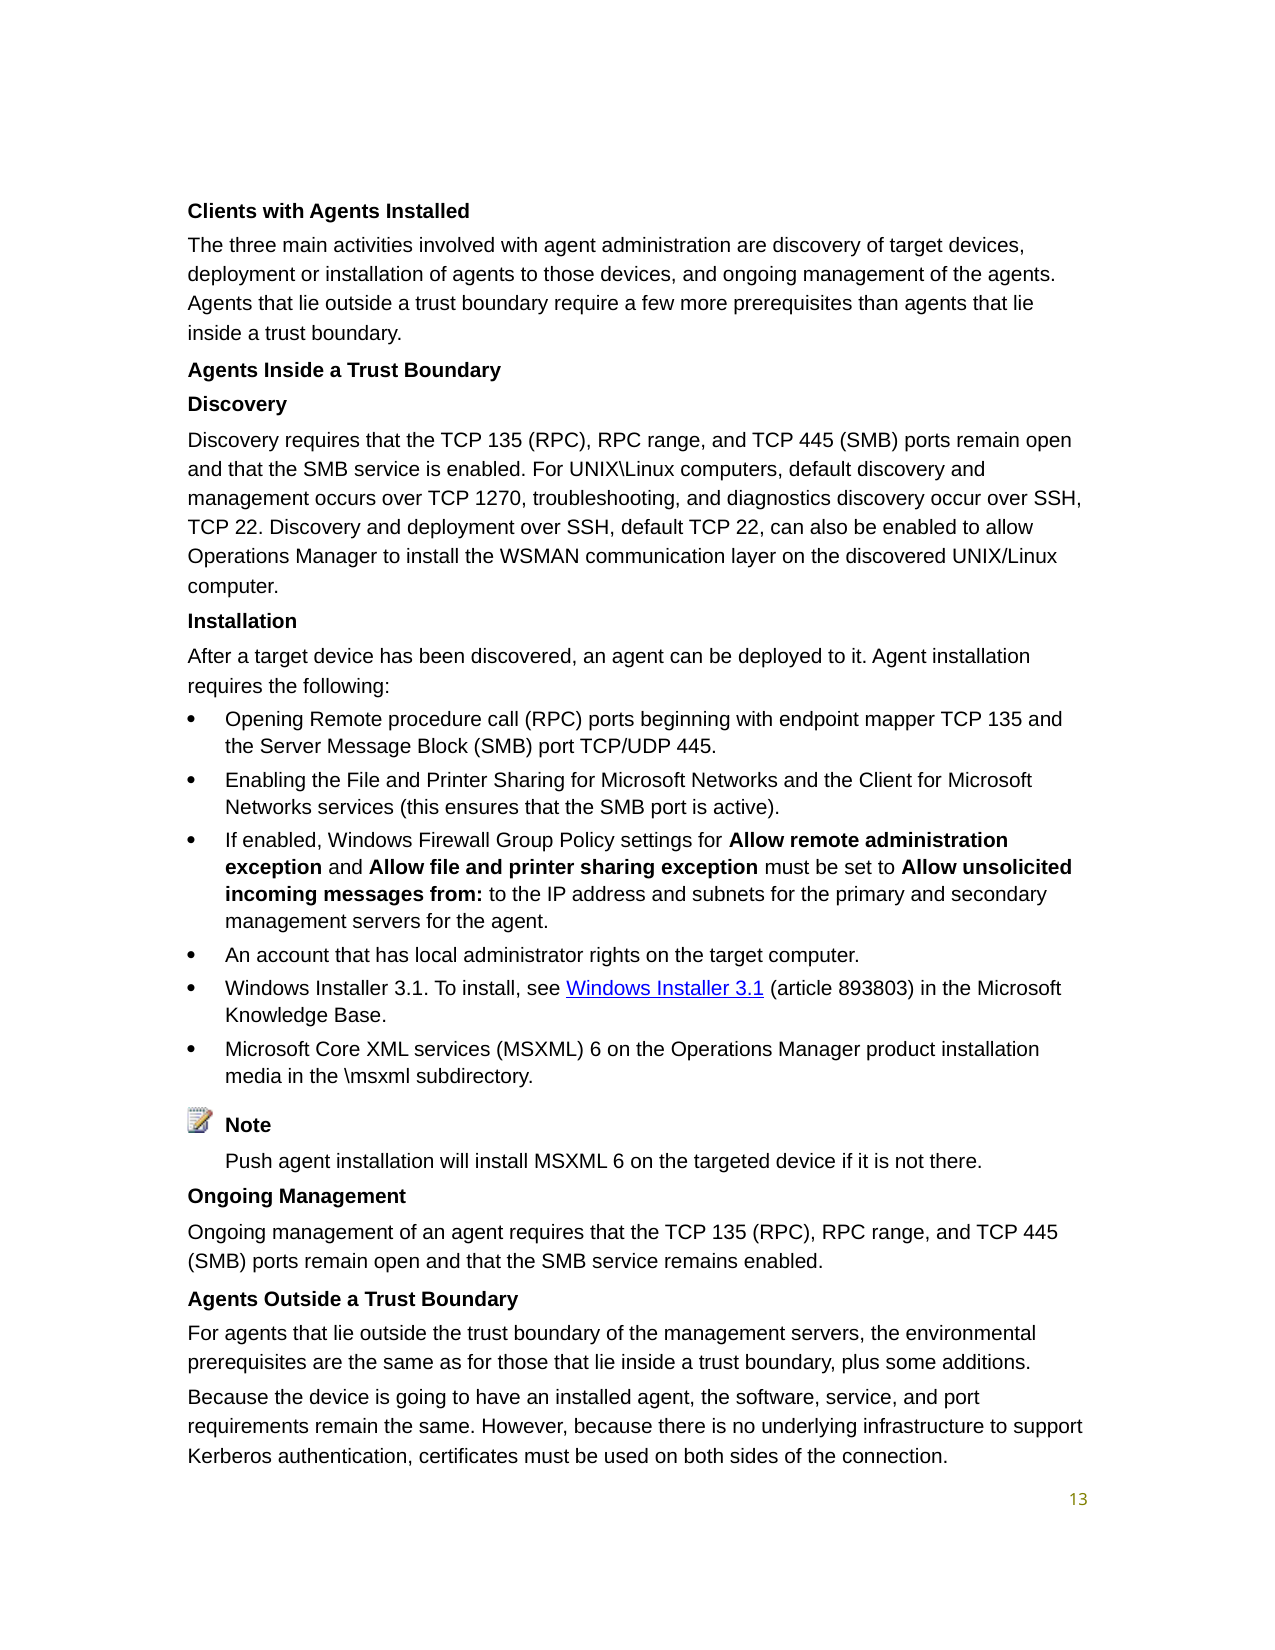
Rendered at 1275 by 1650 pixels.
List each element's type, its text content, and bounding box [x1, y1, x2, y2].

text The three main activities involved with agent administration are discovery of target devices, deployment or installation of agents to those devices, and ongoing management of the agents. Agents that lie outside a trust boundary require a few more prerequisites than agents that lie inside a trust boundary. [187, 229, 1087, 346]
text After a target device has been discovered, an agent can be deployed to it. Agent installation requires the following: [187, 641, 1087, 699]
text Installation [187, 605, 1087, 634]
text Agents Inside a Trust Boundary [187, 358, 1087, 382]
text Ongoing Management [187, 1180, 1087, 1209]
text Clients with Agents Installed [187, 199, 1087, 223]
text Because the device is going to have an installed agent, the software, service, and port requirements remain the same. However, because there is no underlying infrastructure to support Kerberos authentication, certificates must be used on both sides of the connection. [187, 1381, 1087, 1469]
list  If enabled, Windows Firewall Group Policy settings for Allow remote administration exception and Allow file and printer sharing exception must be set to Allow unsolicited incoming messages from: to the IP address and subnets for the primary and secondary management servers for the agent. [187, 826, 1087, 934]
list  Windows Installer 3.1. To install, see Windows Installer 3.1 (article 893803) in the Microsoft Knowledge Base. [187, 974, 1087, 1028]
list  Enabling the File and Printer Sharing for Microsoft Networks and the Client for Microsoft Networks services (this ensures that the SMB port is active). [187, 766, 1087, 820]
text Agents Outside a Trust Boundary [187, 1287, 1087, 1311]
text Discovery requires that the TCP 135 (RPC), RPC range, and TCP 445 (SMB) ports remain open and that the SMB service is enabled. For UNIX\Linux computers, default discovery and management occurs over TCP 1270, troubleshooting, and diagnostics discovery occur over SSH, TCP 22. Discovery and deployment over SSH, default TCP 22, can also be enabled to allow Operations Manager to install the WSMAN communication layer on the discovered UNIX/Linux computer. [187, 424, 1087, 599]
list  An account that has local administrator rights on the target computer. [187, 941, 1087, 968]
text Ongoing management of an agent requires that the TCP 135 (RPC), RPC range, and TCP 445 (SMB) ports remain open and that the SMB service remains enabled. [187, 1216, 1087, 1274]
text Discovery [187, 388, 1087, 418]
text For agents that lie outside the trust boundary of the management servers, the environmental prerequisites are the same as for those that lie inside a trust boundary, plus some additions. [187, 1317, 1087, 1375]
list  Opening Remote procedure call (RPC) ports beginning with endpoint mapper TCP 135 and the Server Message Block (SMB) port TCP/UDP 445. [187, 705, 1087, 759]
picture [187, 1107, 226, 1133]
text Push agent installation will install MSXML 6 on the targeted device if it is not there. [225, 1095, 1050, 1174]
list  Microsoft Core XML services (MSXML) 6 on the Operations Manager product installation media in the \msxml subdirectory. [187, 1034, 1087, 1088]
